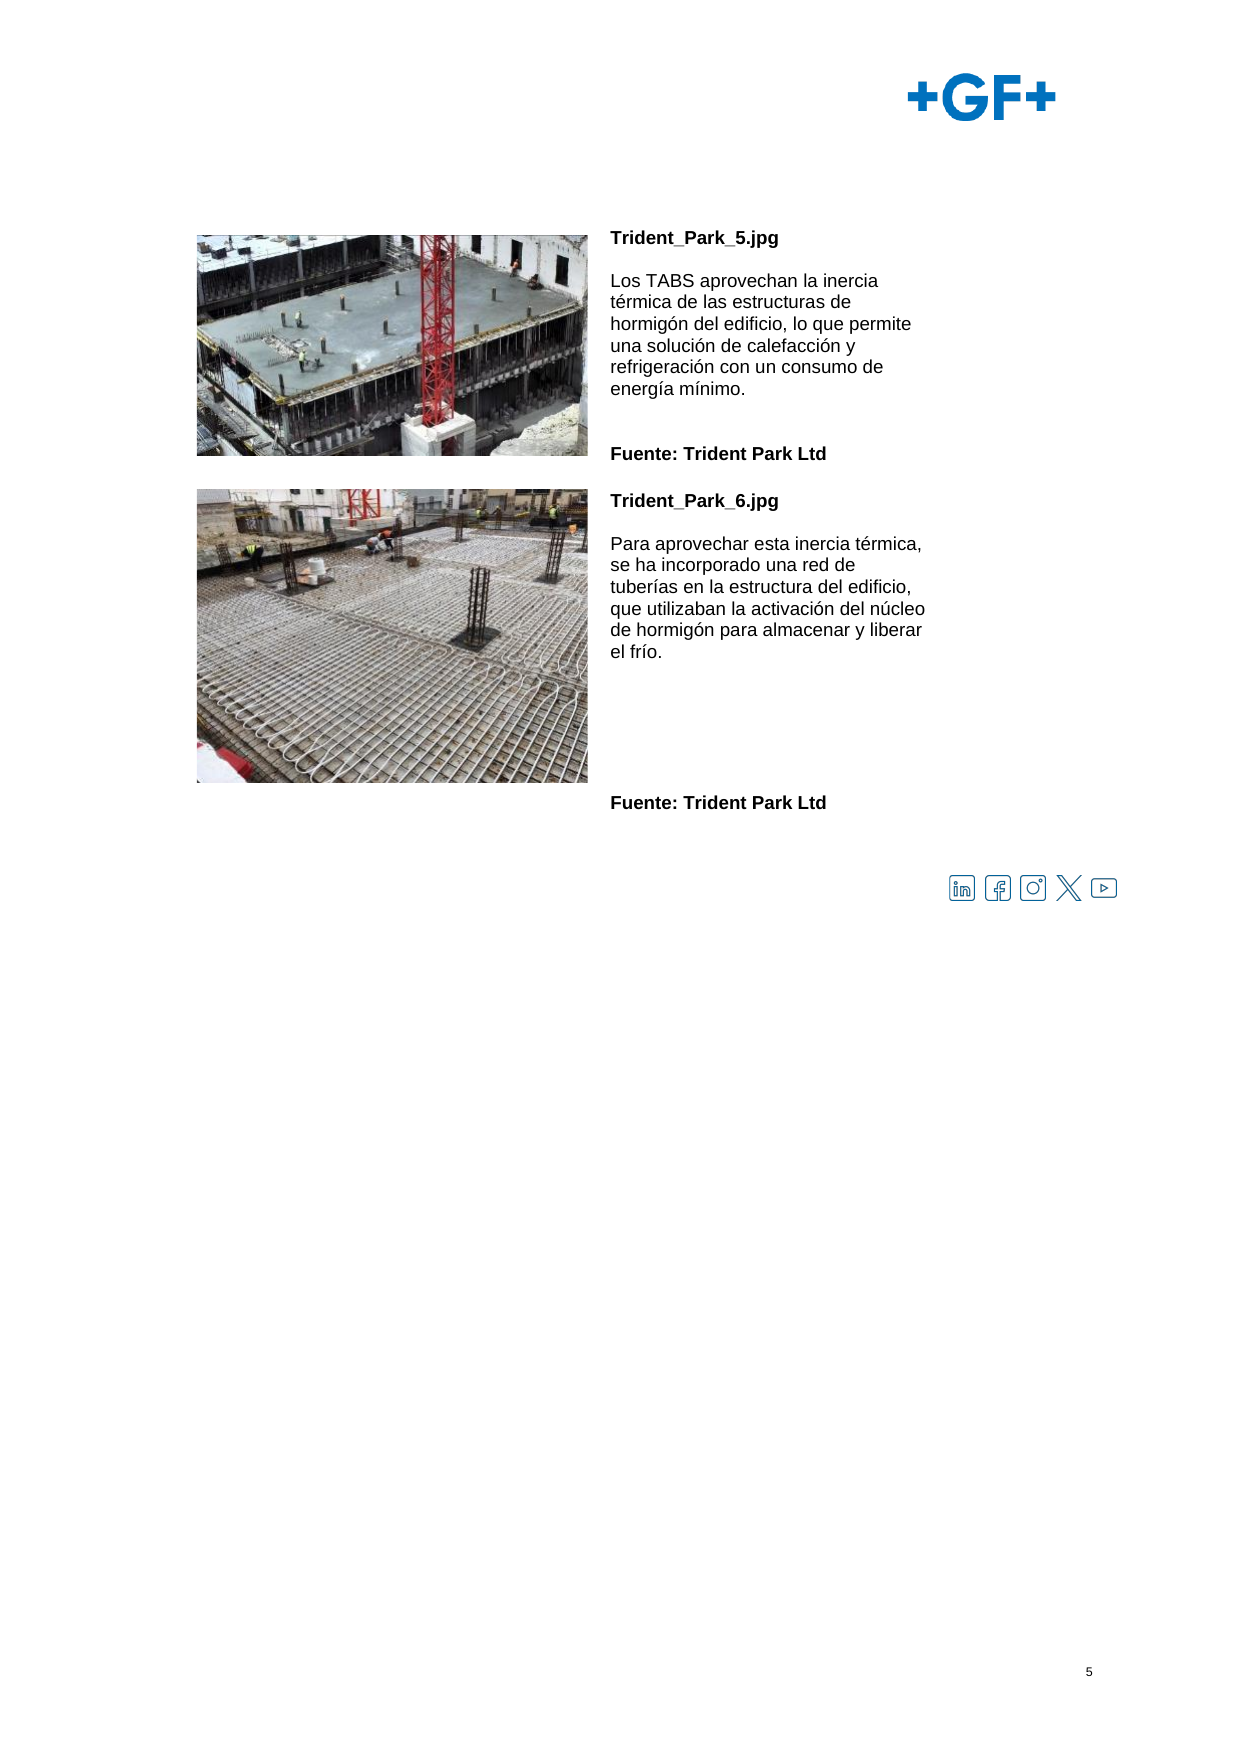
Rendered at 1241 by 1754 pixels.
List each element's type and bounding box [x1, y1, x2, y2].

picture [907, 73, 1056, 121]
picture [196, 235, 588, 456]
table_cell [177, 209, 1122, 931]
picture [196, 489, 588, 783]
